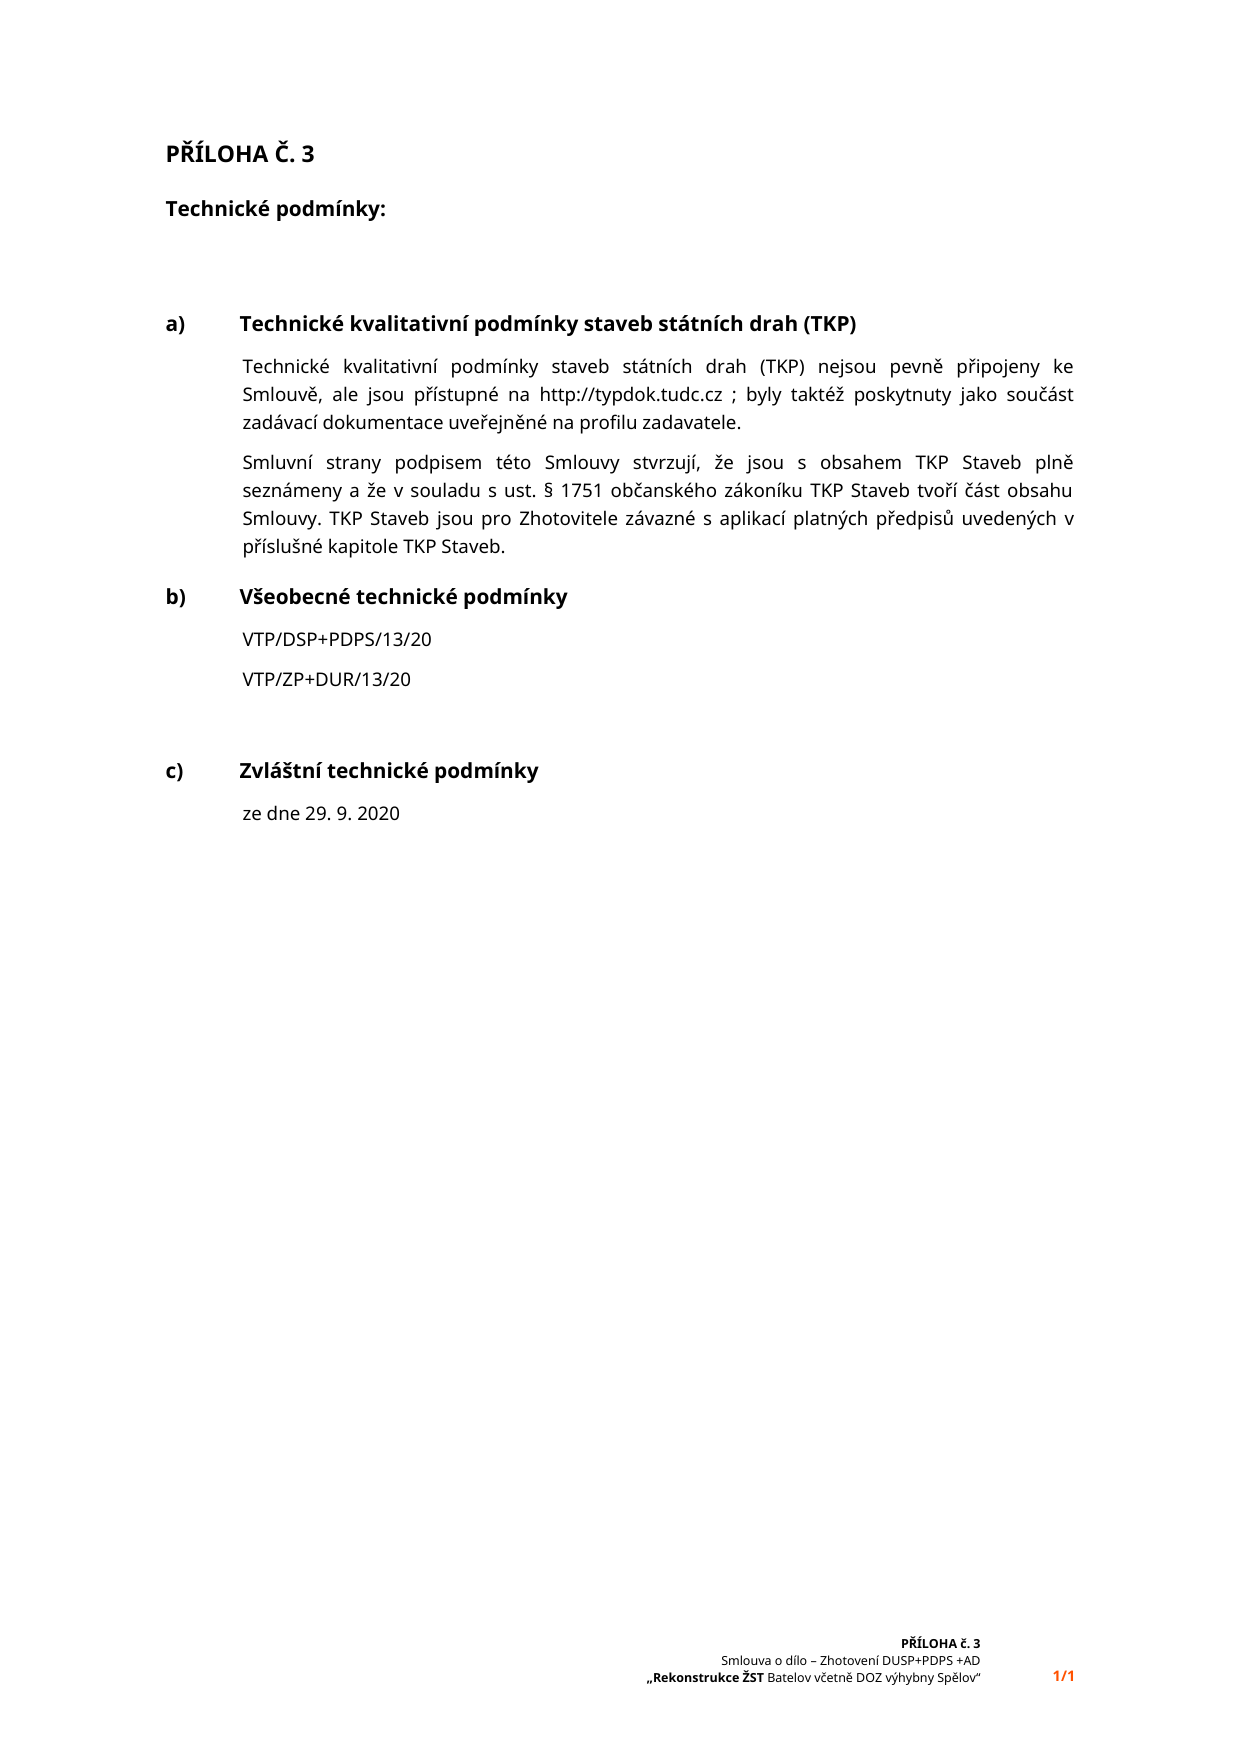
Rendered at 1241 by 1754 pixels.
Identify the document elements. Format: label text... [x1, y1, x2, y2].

text c) Zvláštní technické podmínky [165, 756, 1075, 784]
text VTP/DSP+PDPS/13/20 [242, 626, 1075, 652]
text b) Všeobecné technické podmínky [165, 582, 1075, 611]
text Smluvní strany podpisem této Smlouvy stvrzují, že jsou s obsahem TKP Staveb plně seznámeny a že v souladu s ust. § 1751 občanského zákoníku TKP Staveb tvoří část obsahu Smlouvy. TKP Staveb jsou pro Zhotovitele závazné s aplikací platných předpisů uvedených v příslušné kapitole TKP Staveb. [242, 449, 1075, 559]
text Příloha č. 3 [165, 138, 1075, 170]
text Technické kvalitativní podmínky staveb státních drah (TKP) nejsou pevně připojeny ke Smlouvě, ale jsou přístupné na http://typdok.tudc.cz ; byly taktéž poskytnuty jako součást zadávací dokumentace uveřejněné na profilu zadavatele. [242, 353, 1075, 434]
text Technické podmínky: [165, 194, 1075, 222]
text a) Technické kvalitativní podmínky staveb státních drah (TKP) [165, 309, 1075, 338]
text ze dne 29. 9. 2020 [242, 800, 1075, 825]
text VTP/ZP+DUR/13/20 [242, 667, 1075, 692]
